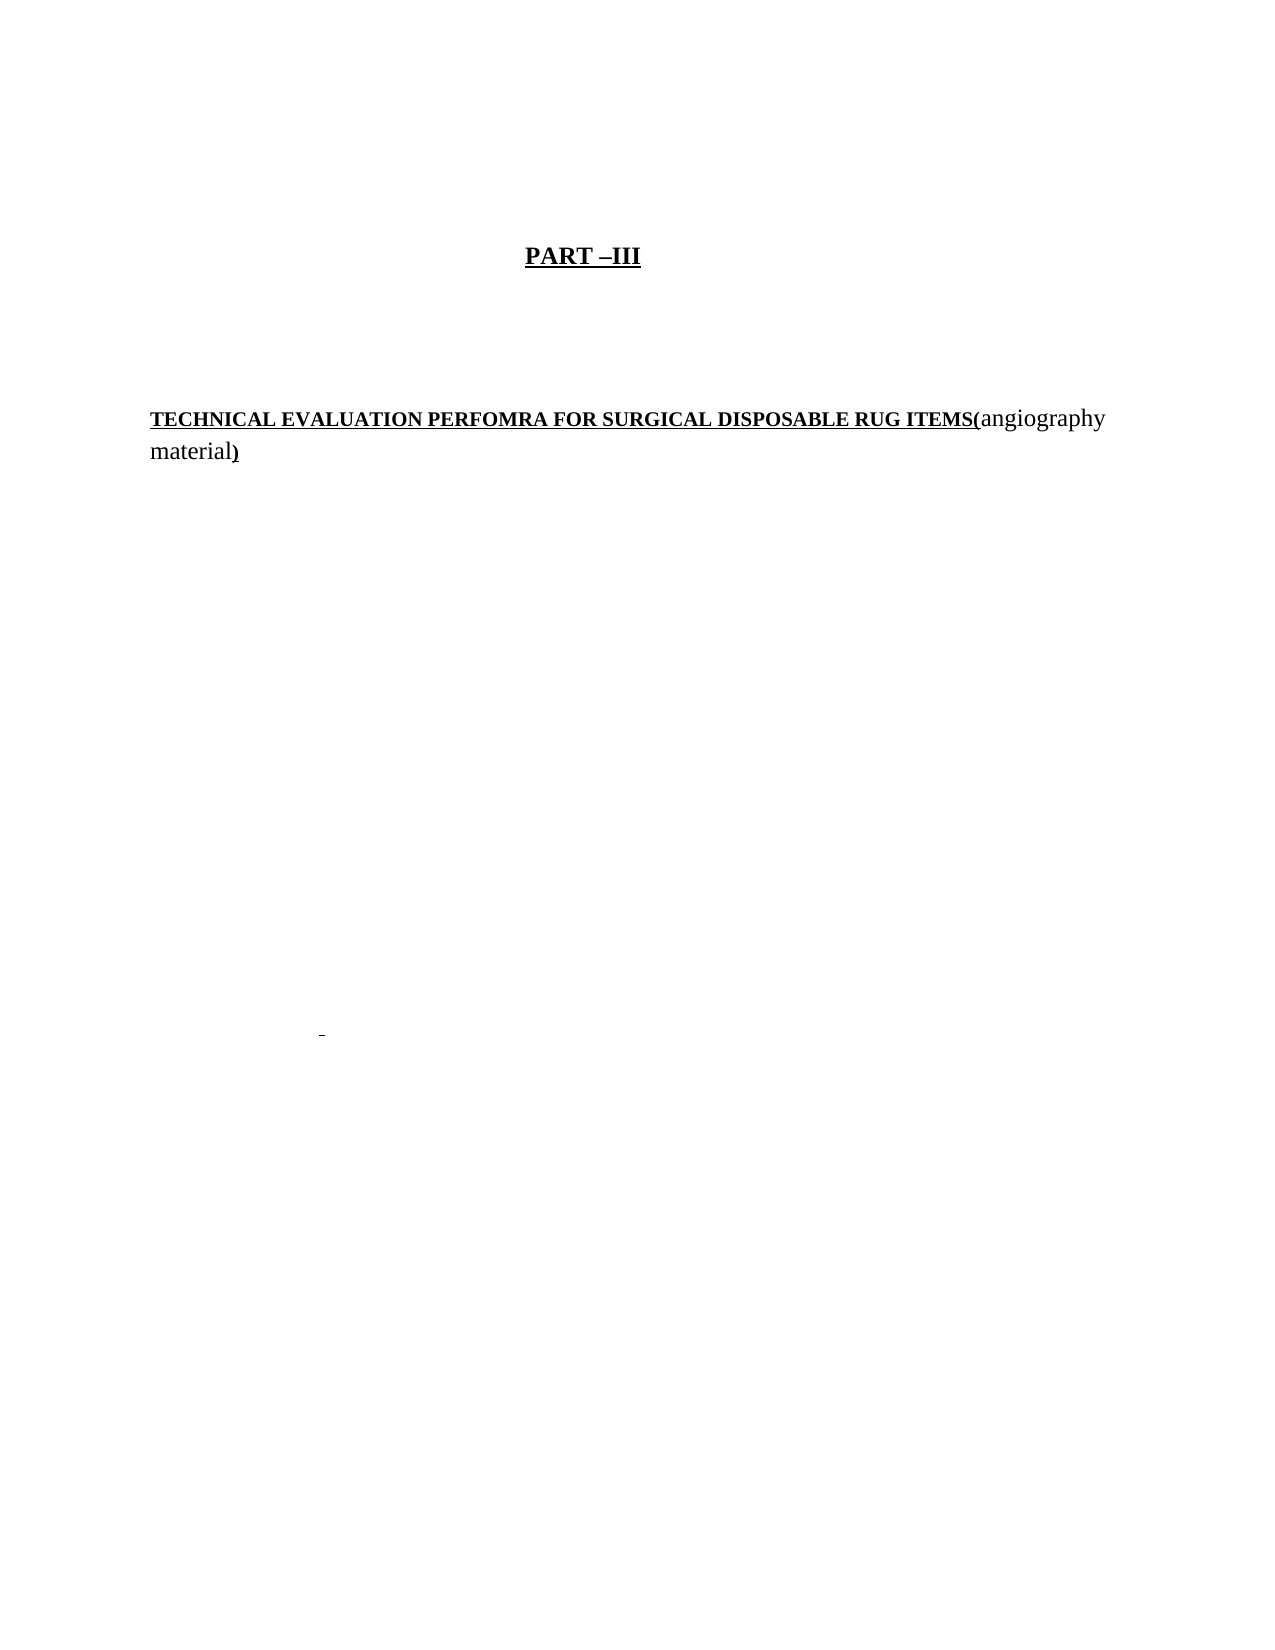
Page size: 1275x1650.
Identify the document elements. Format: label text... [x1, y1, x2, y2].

text TECHNICAL EVALUATION PERFOMRA FOR SURGICAL DISPOSABLE RUG ITEMS(angiography material) [150, 403, 1125, 465]
text PART –III [450, 241, 1125, 270]
